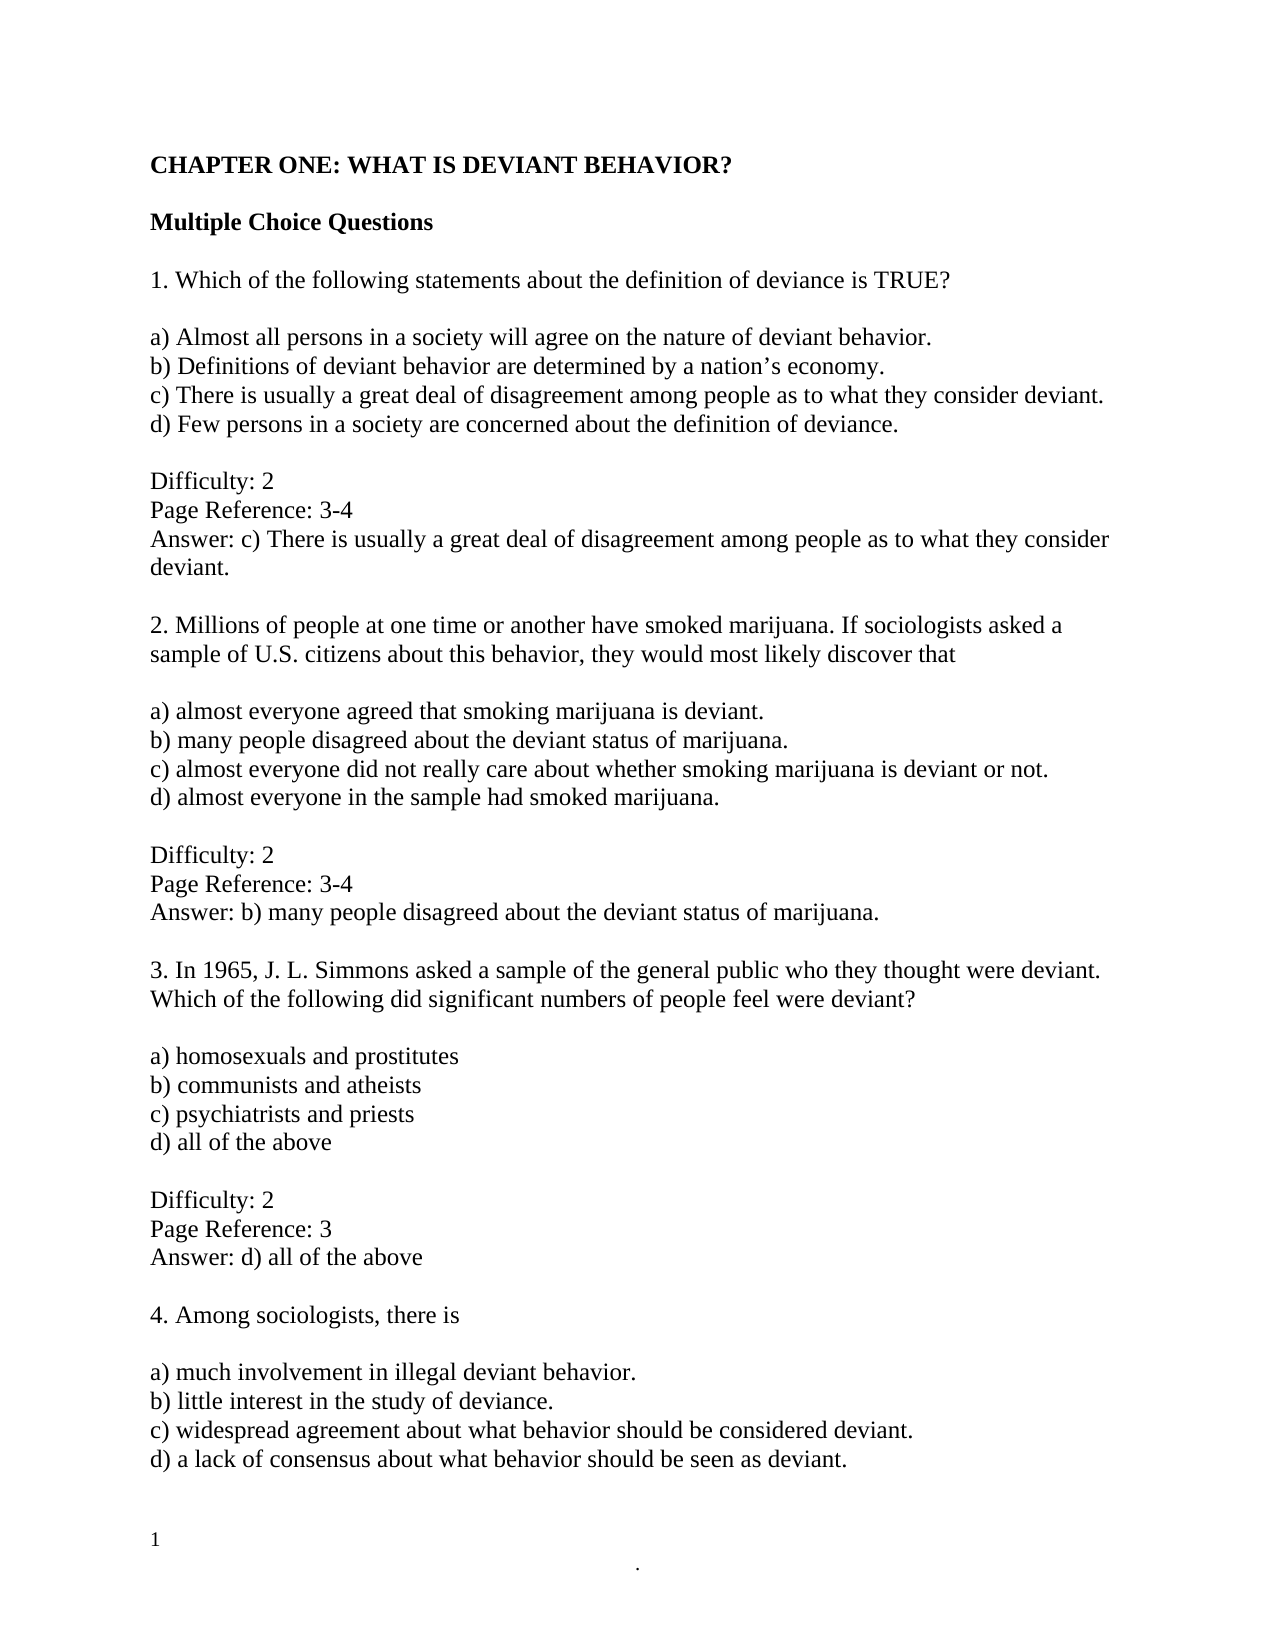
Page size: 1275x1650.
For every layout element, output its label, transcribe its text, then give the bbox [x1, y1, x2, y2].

text b) little interest in the study of deviance. [150, 1386, 1125, 1415]
text c) psychiatrists and priests [150, 1099, 1125, 1127]
text d) Few persons in a society are concerned about the definition of deviance. [150, 409, 1125, 437]
text d) a lack of consensus about what behavior should be seen as deviant. [150, 1444, 1125, 1472]
text b) communists and atheists [150, 1070, 1125, 1099]
text Difficulty: 2 [150, 840, 1125, 869]
text Page Reference: 3-4 [150, 869, 1125, 897]
text d) almost everyone in the sample had smoked marijuana. [150, 782, 1125, 811]
text b) Definitions of deviant behavior are determined by a nation’s economy. [150, 351, 1125, 380]
text a) much involvement in illegal deviant behavior. [150, 1357, 1125, 1386]
text 4. Among sociologists, there is [150, 1300, 1125, 1329]
text 2. Millions of people at one time or another have smoked marijuana. If sociologists asked a sample of U.S. citizens about this behavior, they would most likely discover that [150, 610, 1125, 667]
text a) almost everyone agreed that smoking marijuana is deviant. [150, 696, 1125, 725]
text Answer: c) There is usually a great deal of disagreement among people as to what they consider deviant. [150, 524, 1125, 581]
text Answer: b) many people disagreed about the deviant status of marijuana. [150, 897, 1125, 926]
text a) homosexuals and prostitutes [150, 1041, 1125, 1070]
text d) all of the above [150, 1127, 1125, 1156]
text CHAPTER ONE: WHAT IS DEVIANT BEHAVIOR? [150, 150, 1125, 179]
text b) many people disagreed about the deviant status of marijuana. [150, 725, 1125, 754]
text Difficulty: 2 [150, 466, 1125, 495]
text a) Almost all persons in a society will agree on the nature of deviant behavior. [150, 322, 1125, 351]
text Difficulty: 2 [150, 1185, 1125, 1214]
text c) almost everyone did not really care about whether smoking marijuana is deviant or not. [150, 754, 1125, 782]
text Page Reference: 3-4 [150, 495, 1125, 524]
text 3. In 1965, J. L. Simmons asked a sample of the general public who they thought were deviant. Which of the following did significant numbers of people feel were deviant? [150, 955, 1125, 1012]
text c) There is usually a great deal of disagreement among people as to what they consider deviant. [150, 380, 1125, 409]
text c) widespread agreement about what behavior should be considered deviant. [150, 1415, 1125, 1444]
text 1. Which of the following statements about the definition of deviance is TRUE? [150, 265, 1125, 294]
text Multiple Choice Questions [150, 207, 1125, 236]
text Answer: d) all of the above [150, 1242, 1125, 1271]
text Page Reference: 3 [150, 1214, 1125, 1242]
